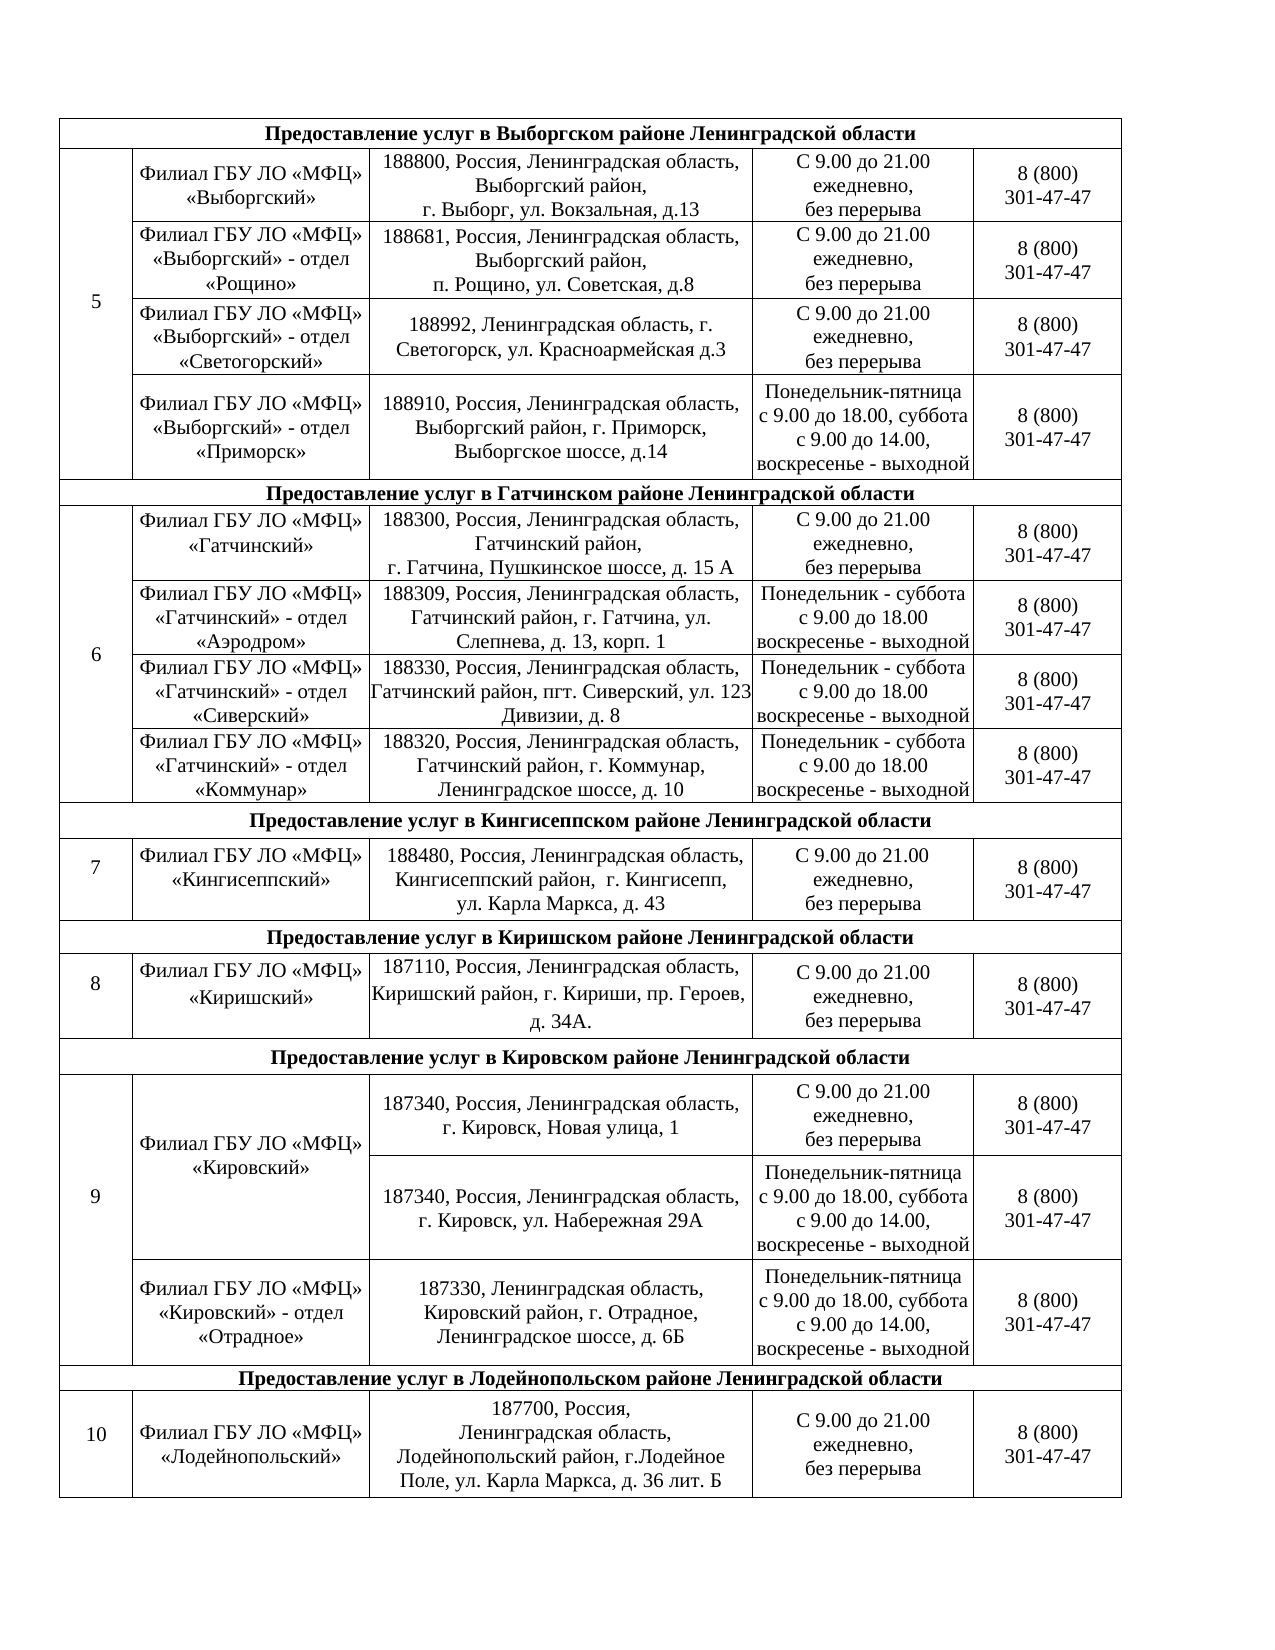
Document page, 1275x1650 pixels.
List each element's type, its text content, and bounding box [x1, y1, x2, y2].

table_cell 8 (800) 301-47-47 [974, 149, 1121, 221]
table_cell С 9.00 до 21.00 ежедневно, без перерыва [753, 954, 973, 1038]
table_cell 8 (800) 301-47-47 [974, 299, 1121, 374]
table_cell 8 [60, 954, 132, 1038]
table_cell 187700, Россия, Ленинградская область, Лодейнопольский район, г.Лодейное Поле, ул. Карла Маркса, д. 36 лит. Б [370, 1391, 752, 1497]
table_cell Предоставление услуг в Гатчинском районе Ленинградской области [60, 480, 1121, 505]
table_cell 8 (800) 301-47-47 [974, 1391, 1121, 1497]
table_cell Предоставление услуг в Выборгском районе Ленинградской области [60, 119, 1121, 148]
table_cell 5 [60, 149, 132, 478]
table_cell 188681, Россия, Ленинградская область, Выборгский район, п. Рощино, ул. Советская, д.8 [370, 222, 752, 298]
table_cell Филиал ГБУ ЛО «МФЦ» «Кингисеппский» [133, 839, 369, 920]
table_cell 187340, Россия, Ленинградская область, г. Кировск, Новая улица, 1 [370, 1075, 752, 1155]
table_cell Понедельник-пятница с 9.00 до 18.00, суббота с 9.00 до 14.00, воскресенье - выходной [753, 1260, 973, 1364]
table_cell 8 (800) 301-47-47 [974, 1260, 1121, 1364]
table_cell Филиал ГБУ ЛО «МФЦ» «Кировский» [133, 1075, 369, 1259]
table_cell Предоставление услуг в Лодейнопольском районе Ленинградской области [60, 1366, 1121, 1390]
table_cell 8 (800) 301-47-47 [974, 729, 1121, 802]
table_cell Понедельник-пятница с 9.00 до 18.00, суббота с 9.00 до 14.00, воскресенье - выходной [753, 375, 973, 478]
table_cell 187340, Россия, Ленинградская область, г. Кировск, ул. Набережная 29А [370, 1156, 752, 1259]
table_cell С 9.00 до 21.00 ежедневно, без перерыва [753, 149, 973, 221]
table_cell 8 (800) 301-47-47 [974, 1156, 1121, 1259]
table_cell Филиал ГБУ ЛО «МФЦ» «Выборгский» [133, 149, 369, 221]
table_cell Филиал ГБУ ЛО «МФЦ» «Выборгский» - отдел «Светогорский» [133, 299, 369, 374]
table_cell Филиал ГБУ ЛО «МФЦ» «Выборгский» - отдел «Рощино» [133, 222, 369, 298]
table_cell С 9.00 до 21.00 ежедневно, без перерыва [753, 839, 973, 920]
table_cell 10 [60, 1391, 132, 1497]
table_cell 8 (800) 301-47-47 [974, 655, 1121, 728]
table_cell 188800, Россия, Ленинградская область, Выборгский район, г. Выборг, ул. Вокзальная, д.13 [370, 149, 752, 221]
table_cell 188480, Россия, Ленинградская область, Кингисеппский район, г. Кингисепп, ул. Карла Маркса, д. 43 [370, 839, 752, 920]
table_cell 8 (800) 301-47-47 [974, 581, 1121, 653]
table_cell 8 (800) 301-47-47 [974, 506, 1121, 579]
table_cell Понедельник - суббота с 9.00 до 18.00 воскресенье - выходной [753, 655, 973, 728]
table_cell Филиал ГБУ ЛО «МФЦ» «Гатчинский» - отдел «Сиверский» [133, 655, 369, 728]
table_cell Понедельник - суббота с 9.00 до 18.00 воскресенье - выходной [753, 581, 973, 653]
table_cell 188910, Россия, Ленинградская область, Выборгский район, г. Приморск, Выборгское шоссе, д.14 [370, 375, 752, 478]
table_cell Филиал ГБУ ЛО «МФЦ» «Гатчинский» [133, 506, 369, 579]
table_cell 8 (800) 301-47-47 [974, 954, 1121, 1038]
table_cell 6 [60, 506, 132, 802]
table_cell Филиал ГБУ ЛО «МФЦ» «Киришский» [133, 954, 369, 1038]
table_cell С 9.00 до 21.00 ежедневно, без перерыва [753, 506, 973, 579]
table_cell С 9.00 до 21.00 ежедневно, без перерыва [753, 299, 973, 374]
table_cell Филиал ГБУ ЛО «МФЦ» «Кировский» - отдел «Отрадное» [133, 1260, 369, 1364]
table_cell Предоставление услуг в Киришском районе Ленинградской области [60, 921, 1121, 953]
table_cell Филиал ГБУ ЛО «МФЦ» «Лодейнопольский» [133, 1391, 369, 1497]
table_cell 8 (800) 301-47-47 [974, 1075, 1121, 1155]
table_cell 8 (800) 301-47-47 [974, 222, 1121, 298]
table_cell С 9.00 до 21.00 ежедневно, без перерыва [753, 1075, 973, 1155]
table_cell 8 (800) 301-47-47 [974, 375, 1121, 478]
table_cell 7 [60, 839, 132, 920]
table_cell Предоставление услуг в Кингисеппском районе Ленинградской области [60, 803, 1121, 837]
table_cell Понедельник - суббота с 9.00 до 18.00 воскресенье - выходной [753, 729, 973, 802]
table_cell Филиал ГБУ ЛО «МФЦ» «Выборгский» - отдел «Приморск» [133, 375, 369, 478]
table_cell С 9.00 до 21.00 ежедневно, без перерыва [753, 1391, 973, 1497]
table_cell 8 (800) 301-47-47 [974, 839, 1121, 920]
table_cell Филиал ГБУ ЛО «МФЦ» «Гатчинский» - отдел «Аэродром» [133, 581, 369, 653]
table_cell 188992, Ленинградская область, г. Светогорск, ул. Красноармейская д.3 [370, 299, 752, 374]
table_cell Предоставление услуг в Кировском районе Ленинградской области [60, 1039, 1121, 1074]
table_cell 187110, Россия, Ленинградская область, Киришский район, г. Кириши, пр. Героев, д. 34А. [370, 954, 752, 1038]
table_cell С 9.00 до 21.00 ежедневно, без перерыва [753, 222, 973, 298]
table_cell 187330, Ленинградская область, Кировский район, г. Отрадное, Ленинградское шоссе, д. 6Б [370, 1260, 752, 1364]
table_cell Понедельник-пятница с 9.00 до 18.00, суббота с 9.00 до 14.00, воскресенье - выходной [753, 1156, 973, 1259]
table_cell 9 [60, 1075, 132, 1364]
table_cell Филиал ГБУ ЛО «МФЦ» «Гатчинский» - отдел «Коммунар» [133, 729, 369, 802]
